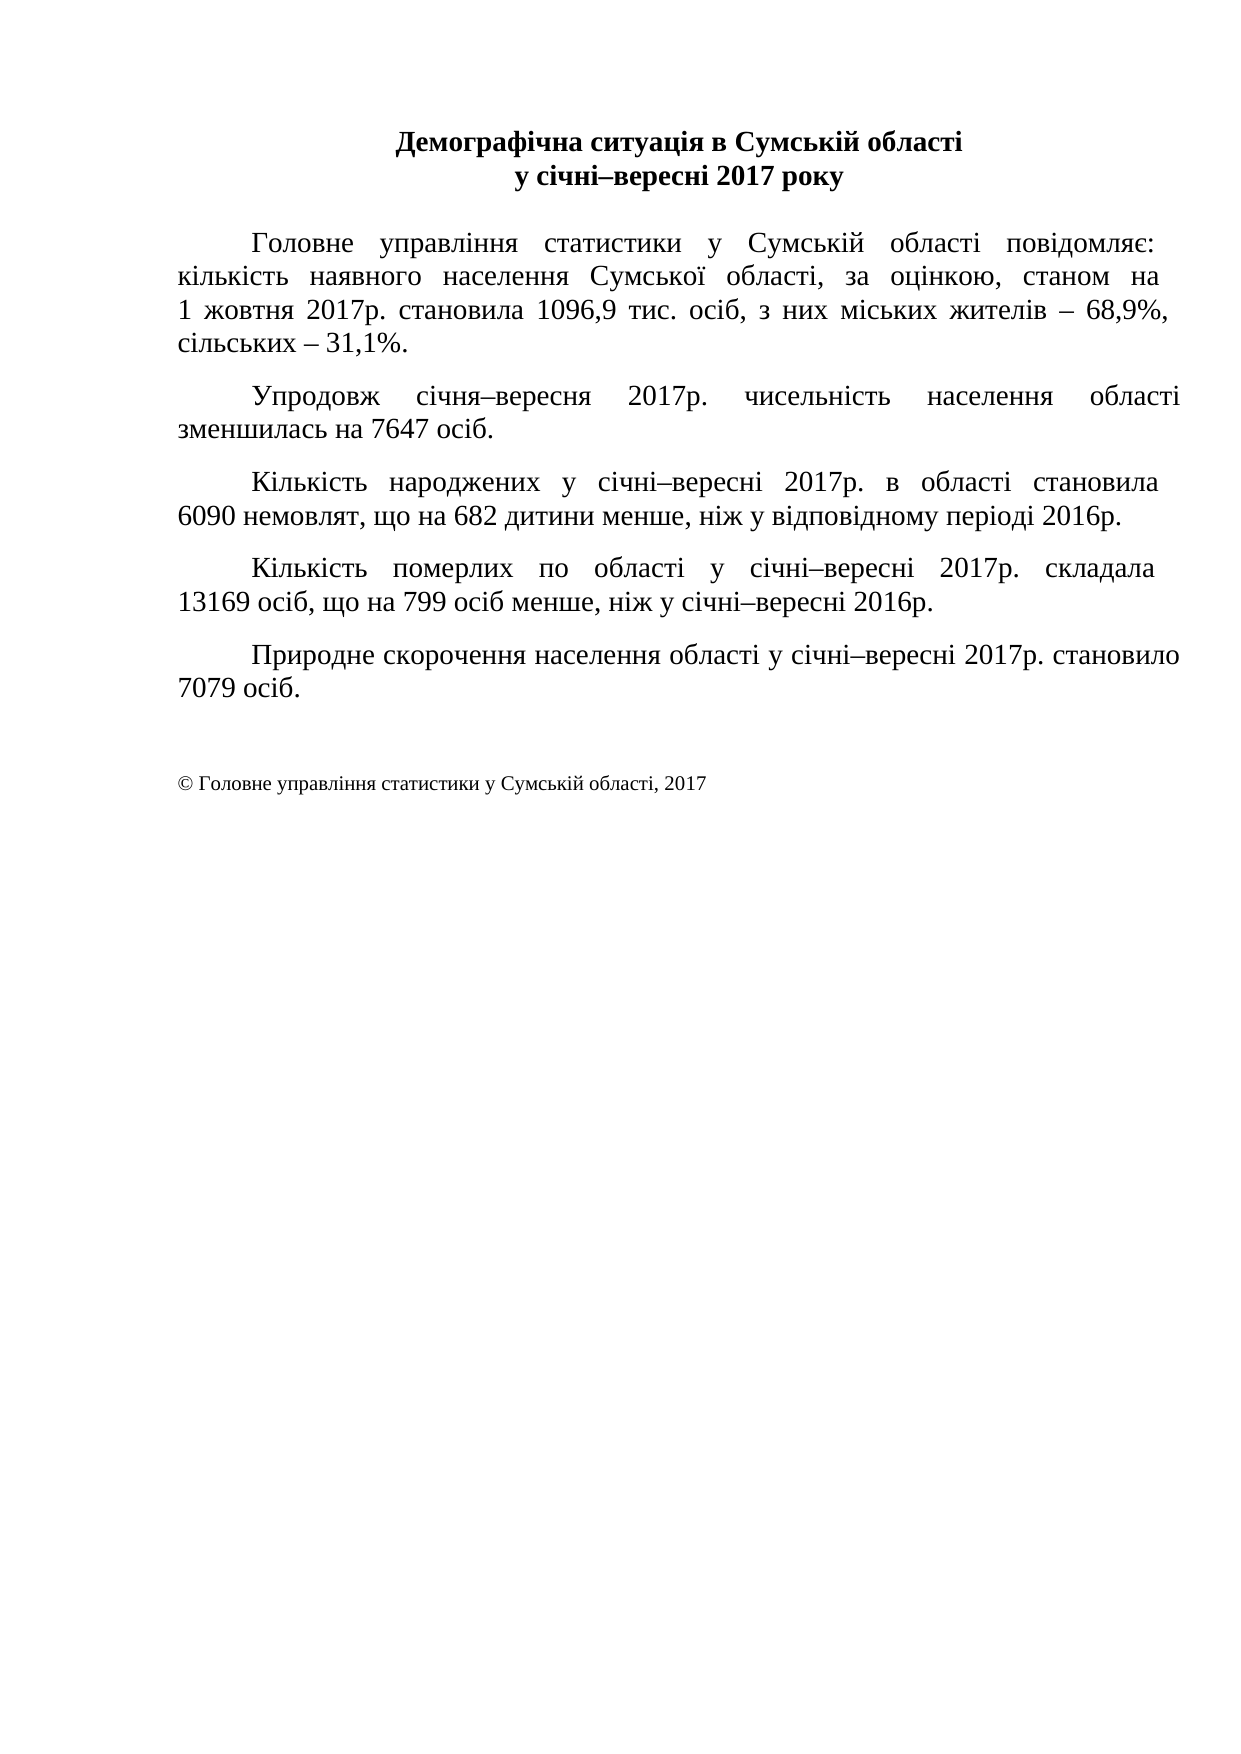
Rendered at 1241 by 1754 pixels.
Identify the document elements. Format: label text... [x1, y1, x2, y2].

text Кількість народжених у січні–вересні 2017р. в області становила 6090 немовлят, що на 682 дитини менше, ніж у відповідному періоді 2016р. [177, 464, 1181, 531]
text Природне скорочення населення області у січні–вересні 2017р. становило 7079 осіб. [177, 637, 1181, 704]
text © Головне управління статистики у Сумській області, 2017 [177, 771, 1181, 795]
text Упродовж січня–вересня 2017р. чисельність населення області зменшилась на 7647 осіб. [177, 378, 1181, 445]
text у січні–вересні 2017 року [177, 158, 1181, 191]
text Головне управління статистики у Сумській області повідомляє: кількість наявного населення Сумської області, за оцінкою, станом на 1 жовтня 2017р. становила 1096,9 тис. осіб, з них міських жителів – 68,9%, сільських – 31,1%. [177, 225, 1181, 359]
text Демографічна ситуація в Сумській області [177, 124, 1181, 158]
text Кількість померлих по області у січні–вересні 2017р. складала 13169 осіб, що на 799 осіб менше, ніж у січні–вересні 2016р. [177, 551, 1181, 618]
